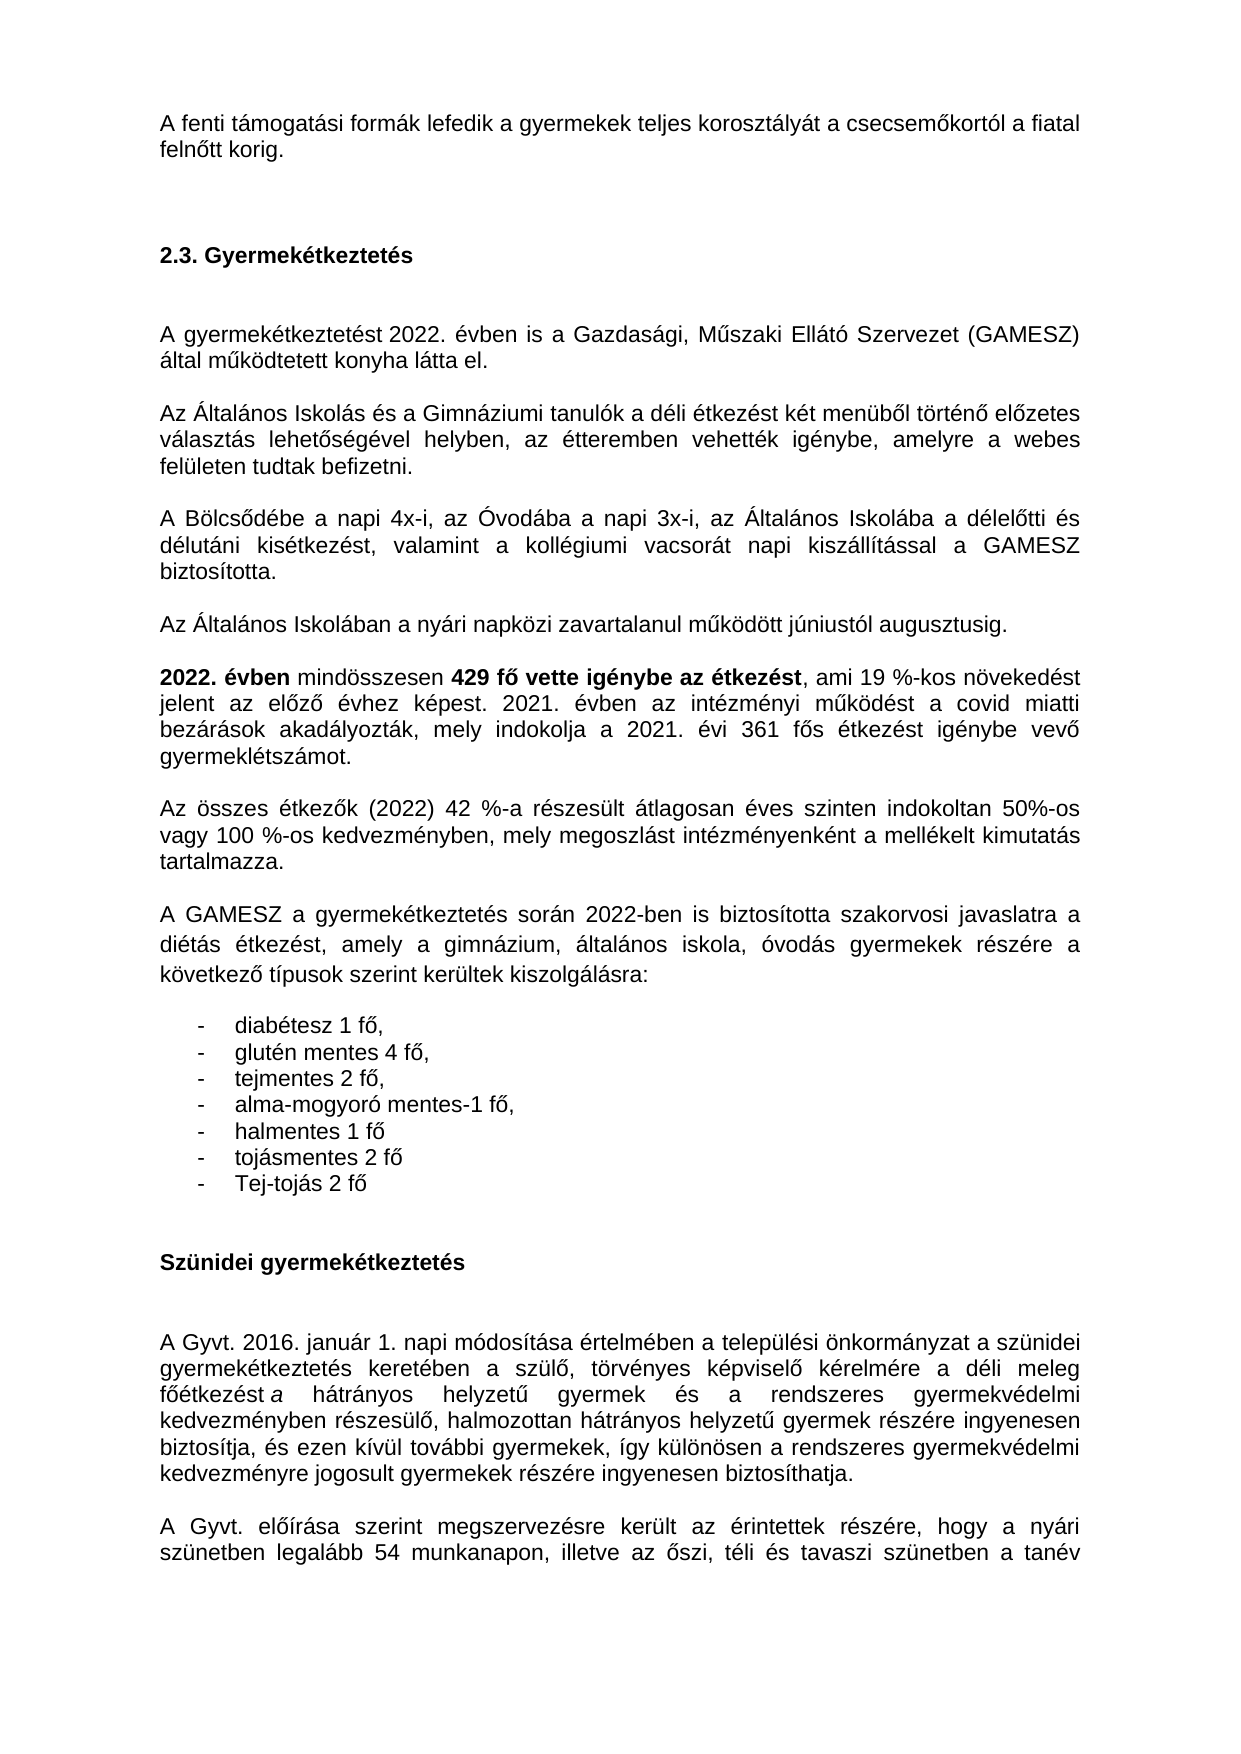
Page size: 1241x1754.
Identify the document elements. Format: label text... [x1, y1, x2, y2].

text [159, 1513, 1081, 1566]
text Az Általános Iskolában a nyári napközi zavartalanul működött júniustól augusztusig. [159, 611, 1081, 637]
list Tej-tojás 2 fő [197, 1170, 1081, 1197]
text A Gyvt. 2016. január 1. napi módosítása értelmében a települési önkormányzat a szünidei gyermekétkeztetés keretében a szülő, törvényes képviselő kérelmére a déli meleg főétkezést a hátrányos helyzetű gyermek és a rendszeres gyermekvédelmi kedvezményben részesülő, halmozottan hátrányos helyzetű gyermek részére ingyenesen biztosítja, és ezen kívül további gyermekek, így különösen a rendszeres gyermekvédelmi kedvezményre jogosult gyermekek részére ingyenesen biztosíthatja. [159, 1328, 1081, 1487]
text A gyermekétkeztetést 2022. évben is a Gazdasági, Műszaki Ellátó Szervezet (GAMESZ) által működtetett konyha látta el. [159, 321, 1081, 374]
text 2.3. Gyermekétkeztetés [159, 242, 1081, 268]
list alma-mogyoró mentes-1 fő, [197, 1091, 1081, 1118]
text Az összes étkezők (2022) 42 %-a részesült átlagosan éves szinten indokoltan 50%-os vagy 100 %-os kedvezményben, mely megoszlást intézményenként a mellékelt kimutatás tartalmazza. [159, 795, 1081, 874]
text Az Általános Iskolás és a Gimnáziumi tanulók a déli étkezést két menüből történő előzetes választás lehetőségével helyben, az étteremben vehették igénybe, amelyre a webes felületen tudtak befizetni. [159, 400, 1081, 479]
list glutén mentes 4 fő, [197, 1038, 1081, 1065]
text A GAMESZ a gyermekétkeztetés során 2022-ben is biztosította szakorvosi javaslatra a diétás étkezést, amely a gimnázium, általános iskola, óvodás gyermekek részére a következő típusok szerint kerültek kiszolgálásra: [159, 901, 1081, 987]
list diabétesz 1 fő, [197, 1012, 1081, 1038]
text Szünidei gyermekétkeztetés [159, 1249, 1081, 1276]
text 2022. évben mindösszesen 429 fő vette igénybe az étkezést, ami 19 %-kos növekedést jelent az előző évhez képest. 2021. évben az intézményi működést a covid miatti bezárások akadályozták, mely indokolja a 2021. évi 361 fős étkezést igénybe vevő gyermeklétszámot. [159, 663, 1081, 769]
list halmentes 1 fő [197, 1118, 1081, 1144]
text A Bölcsődébe a napi 4x-i, az Óvodába a napi 3x-i, az Általános Iskolába a délelőtti és délutáni kisétkezést, valamint a kollégiumi vacsorát napi kiszállítással a GAMESZ biztosította. [159, 505, 1081, 584]
text A fenti támogatási formák lefedik a gyermekek teljes korosztályát a csecsemőkortól a fiatal felnőtt korig. [159, 110, 1081, 163]
list tojásmentes 2 fő [197, 1144, 1081, 1170]
list tejmentes 2 fő, [197, 1065, 1081, 1091]
